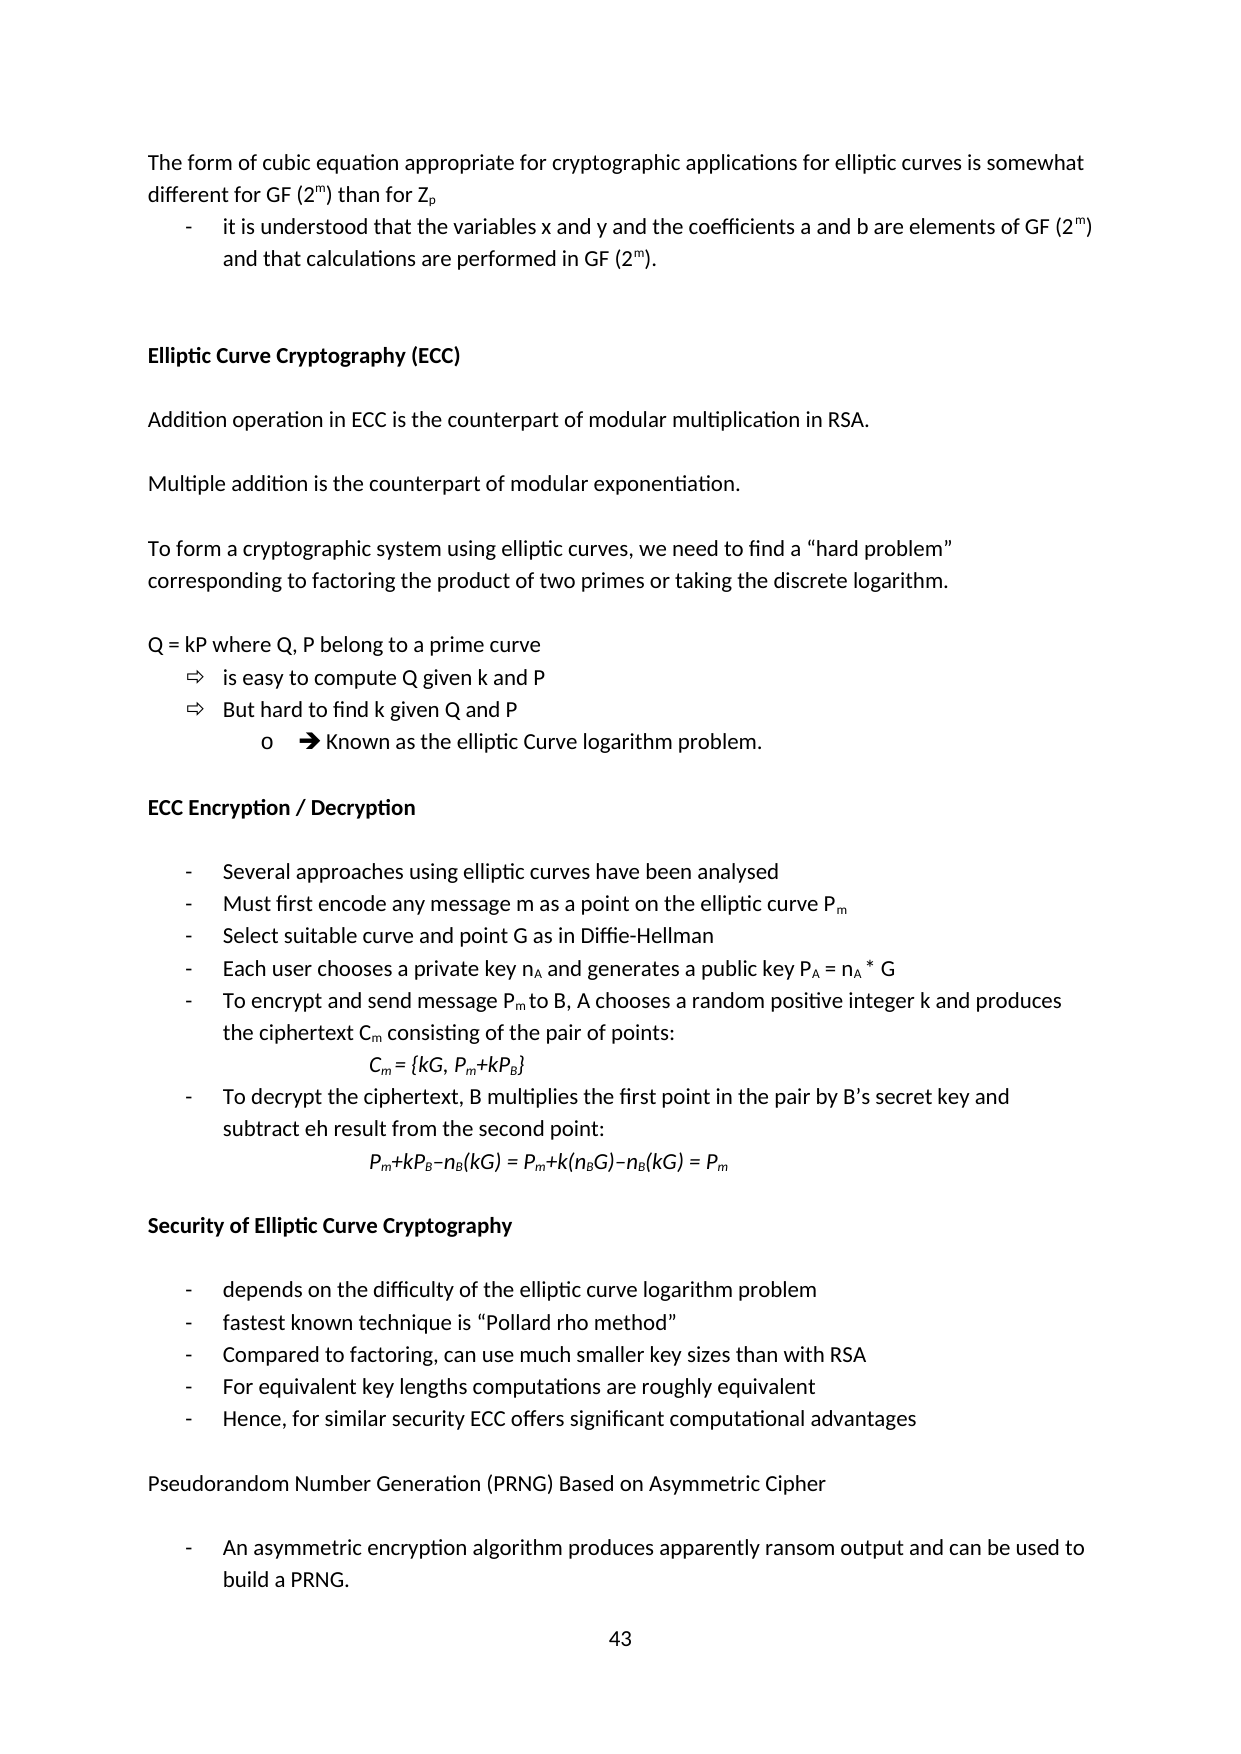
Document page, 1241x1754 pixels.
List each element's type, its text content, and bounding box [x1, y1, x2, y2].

text Multiple addition is the counterpart of modular exponentiation. [148, 469, 1093, 497]
list Must first encode any message m as a point on the elliptic curve Pm [185, 889, 1093, 917]
text Cm = {kG, Pm+kPB} [296, 1050, 1093, 1078]
list is easy to compute Q given k and P [185, 663, 1093, 691]
list Each user chooses a private key nA and generates a public key PA = nA * G [185, 954, 1093, 982]
subtitle Security of Elliptic Curve Cryptography [148, 1211, 1093, 1239]
text To form a cryptographic system using elliptic curves, we need to find a “hard problem” corresponding to factoring the product of two primes or taking the discrete logarithm. [148, 534, 1093, 594]
text Q = kP where Q, P belong to a prime curve [148, 630, 1093, 658]
list depends on the difficulty of the elliptic curve logarithm problem [185, 1276, 1093, 1303]
text Addition operation in ECC is the counterpart of modular multiplication in RSA. [148, 405, 1093, 433]
list But hard to find k given Q and P [185, 695, 1093, 723]
text Pseudorandom Number Generation (PRNG) Based on Asymmetric Cipher [148, 1469, 1093, 1497]
list it is understood that the variables x and y and the coefficients a and b are elements of GF (2m) and that calculations are performed in GF (2m). [185, 212, 1093, 272]
text Pm+kPB–nB(kG) = Pm+k(nBG)–nB(kG) = Pm [296, 1147, 1093, 1175]
list To encrypt and send message Pm to B, A chooses a random positive integer k and produces the ciphertext Cm consisting of the pair of points: [185, 986, 1093, 1046]
list Select suitable curve and point G as in Diffie-Hellman [185, 921, 1093, 949]
subtitle Elliptic Curve Cryptography (ECC) [148, 341, 1093, 369]
list For equivalent key lengths computations are roughly equivalent [185, 1372, 1093, 1400]
list An asymmetric encryption algorithm produces apparently ransom output and can be used to build a PRNG. [185, 1533, 1093, 1593]
subtitle ECC Encryption / Decryption [148, 793, 1093, 821]
list Known as the elliptic Curve logarithm problem. [260, 727, 1093, 756]
list Hence, for similar security ECC offers significant computational advantages [185, 1404, 1093, 1432]
list fastest known technique is “Pollard rho method” [185, 1308, 1093, 1336]
list To decrypt the ciphertext, B multiplies the first point in the pair by B’s secret key and subtract eh result from the second point: [185, 1082, 1093, 1143]
list Several approaches using elliptic curves have been analysed [185, 857, 1093, 885]
list Compared to factoring, can use much smaller key sizes than with RSA [185, 1340, 1093, 1368]
text The form of cubic equation appropriate for cryptographic applications for elliptic curves is somewhat different for GF (2m) than for Zp [148, 148, 1093, 208]
